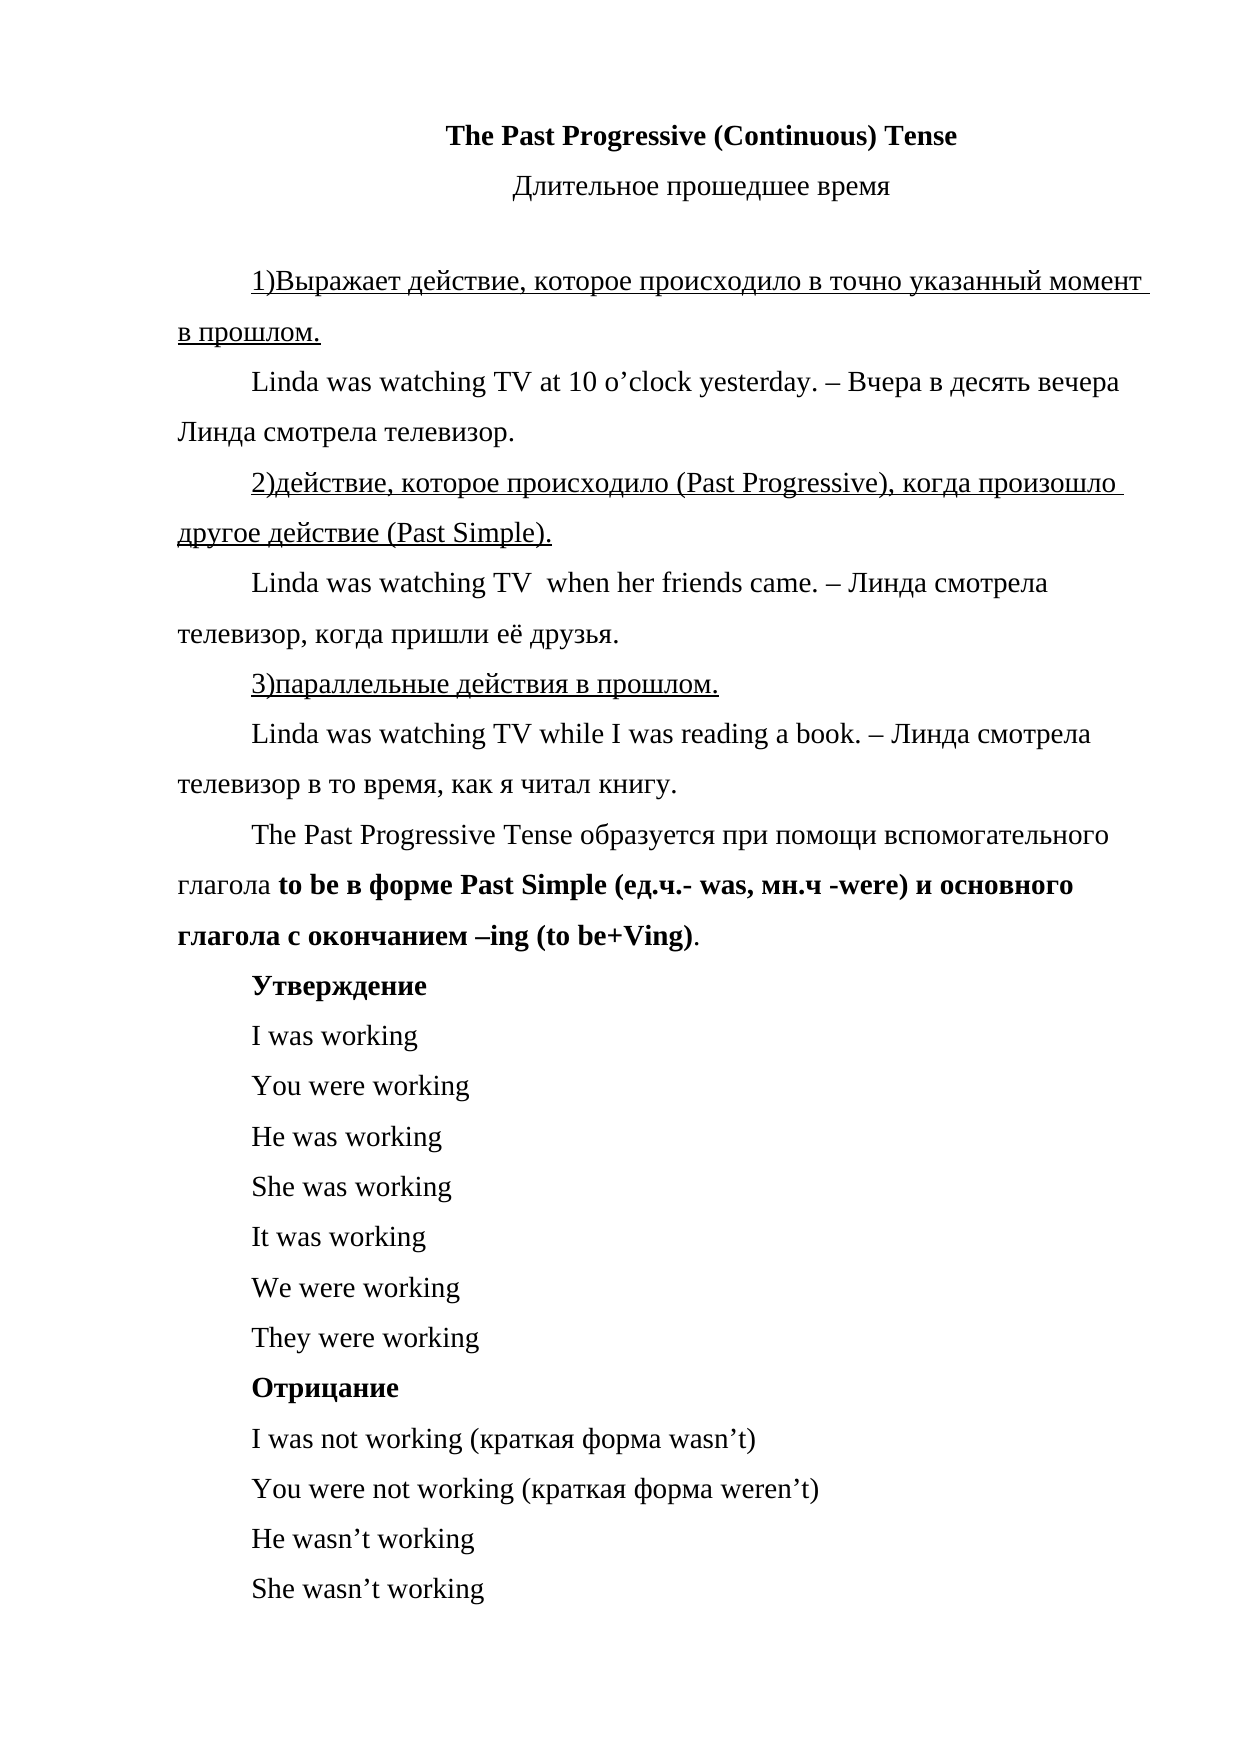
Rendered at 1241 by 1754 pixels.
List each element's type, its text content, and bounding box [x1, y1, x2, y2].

text 2)действие, которое происходило (Past Progressive), когда произошло другое действие (Past Simple). [177, 465, 1152, 549]
text Linda was watching TV while I was reading a book. – Линда смотрела телевизор в то время, как я читал книгу. [177, 716, 1152, 800]
text They were working [177, 1320, 1152, 1354]
text Длительное прошедшее время [177, 168, 1152, 202]
text The Past Progressive Tense образуется при помощи вспомогательного глагола to be в форме Past Simple (ед.ч.- was, мн.ч -were) и основного глагола с окончанием –ing (to be+Ving). [177, 817, 1152, 951]
text You were not working (краткая форма weren’t) [177, 1471, 1152, 1504]
text I was working [177, 1018, 1152, 1052]
text 1)Выражает действие, которое происходило в точно указанный момент в прошлом. [177, 263, 1152, 347]
text You were working [177, 1068, 1152, 1102]
text Linda was watching TV at 10 o’clock yesterday. – Вчера в десять вечера Линда смотрела телевизор. [177, 364, 1152, 448]
text We were working [177, 1270, 1152, 1303]
text The Past Progressive (Continuous) Tense [177, 118, 1152, 152]
text She wasn’t working [177, 1572, 1152, 1605]
text Linda was watching TV when her friends came. – Линда смотрела телевизор, когда пришли её друзья. [177, 565, 1152, 649]
text It was working [177, 1219, 1152, 1253]
text Отрицание [177, 1370, 1152, 1404]
text He was working [177, 1119, 1152, 1152]
text She was working [177, 1169, 1152, 1203]
text I was not working (краткая форма wasn’t) [177, 1421, 1152, 1454]
text Утверждение [177, 968, 1152, 1001]
text 3)параллельные действия в прошлом. [177, 666, 1152, 699]
text He wasn’t working [177, 1521, 1152, 1555]
